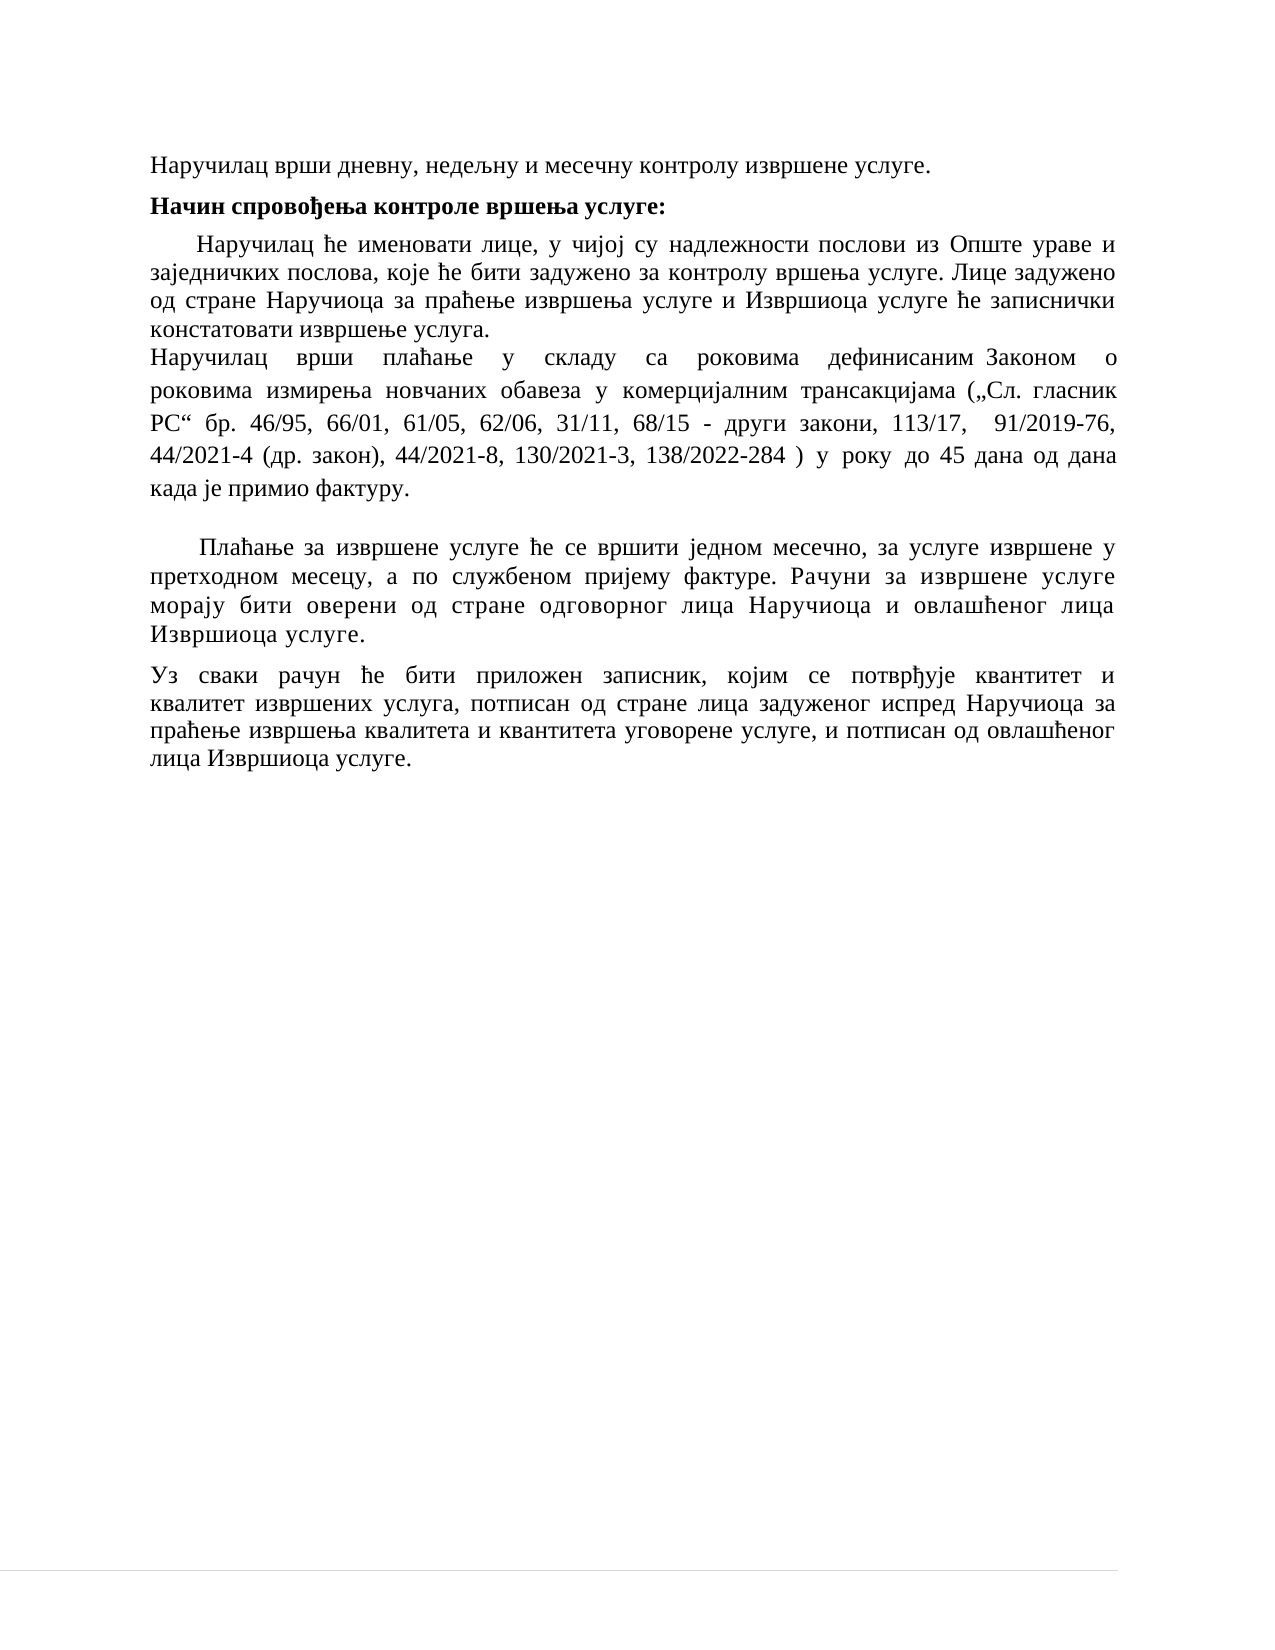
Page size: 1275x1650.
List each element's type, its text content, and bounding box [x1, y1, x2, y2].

text Наручилац врши плаћање у складу са роковима дефинисаним Законом о роковима измирења новчаних обавеза у комерцијалним трансакцијама („Сл. гласник РС“ бр. 46/95, 66/01, 61/05, 62/06, 31/11, 68/15 - други закони, 113/17, 91/2019-76, 44/2021-4 (др. закон), 44/2021-8, 130/2021-3, 138/2022-284 ) у року до 45 дана од дана када је примио фактуру. [150, 342, 1117, 502]
text Плаћање за извршене услуге ће се вршити једном месечно, за услуге извршене у претходном месецу, а по службеном пријему фактуре. Рачуни за извршене услуге морају бити оверени од стране одговорног лица Наручиоца и овлашћеног лица Извршиоца услуге. [150, 532, 1116, 647]
text Уз сваки рачун ће бити приложен записник, којим се потврђује квантитет и квалитет извршених услуга, потписан од стране лица задуженог испред Наручиоца за праћење извршења квалитета и квантитета уговорене услуге, и потписан од овлашћеног лица Извршиоца услуге. [150, 662, 1115, 771]
text Начин спровођења контроле вршења услуге: [150, 191, 685, 220]
text Наручилац ће именовати лице, у чијој су надлежности послови из Опште ураве и заједничких послова, које ће бити задужено за контролу вршења услуге. Лице задужено од стране Наручиоца за праћење извршења услуге и Извршиоца услуге ће записнички констатовати извршење услуга. [150, 230, 1115, 342]
text Наручилац врши дневну, недељну и месечну контролу извршене услуге. [150, 150, 1124, 179]
